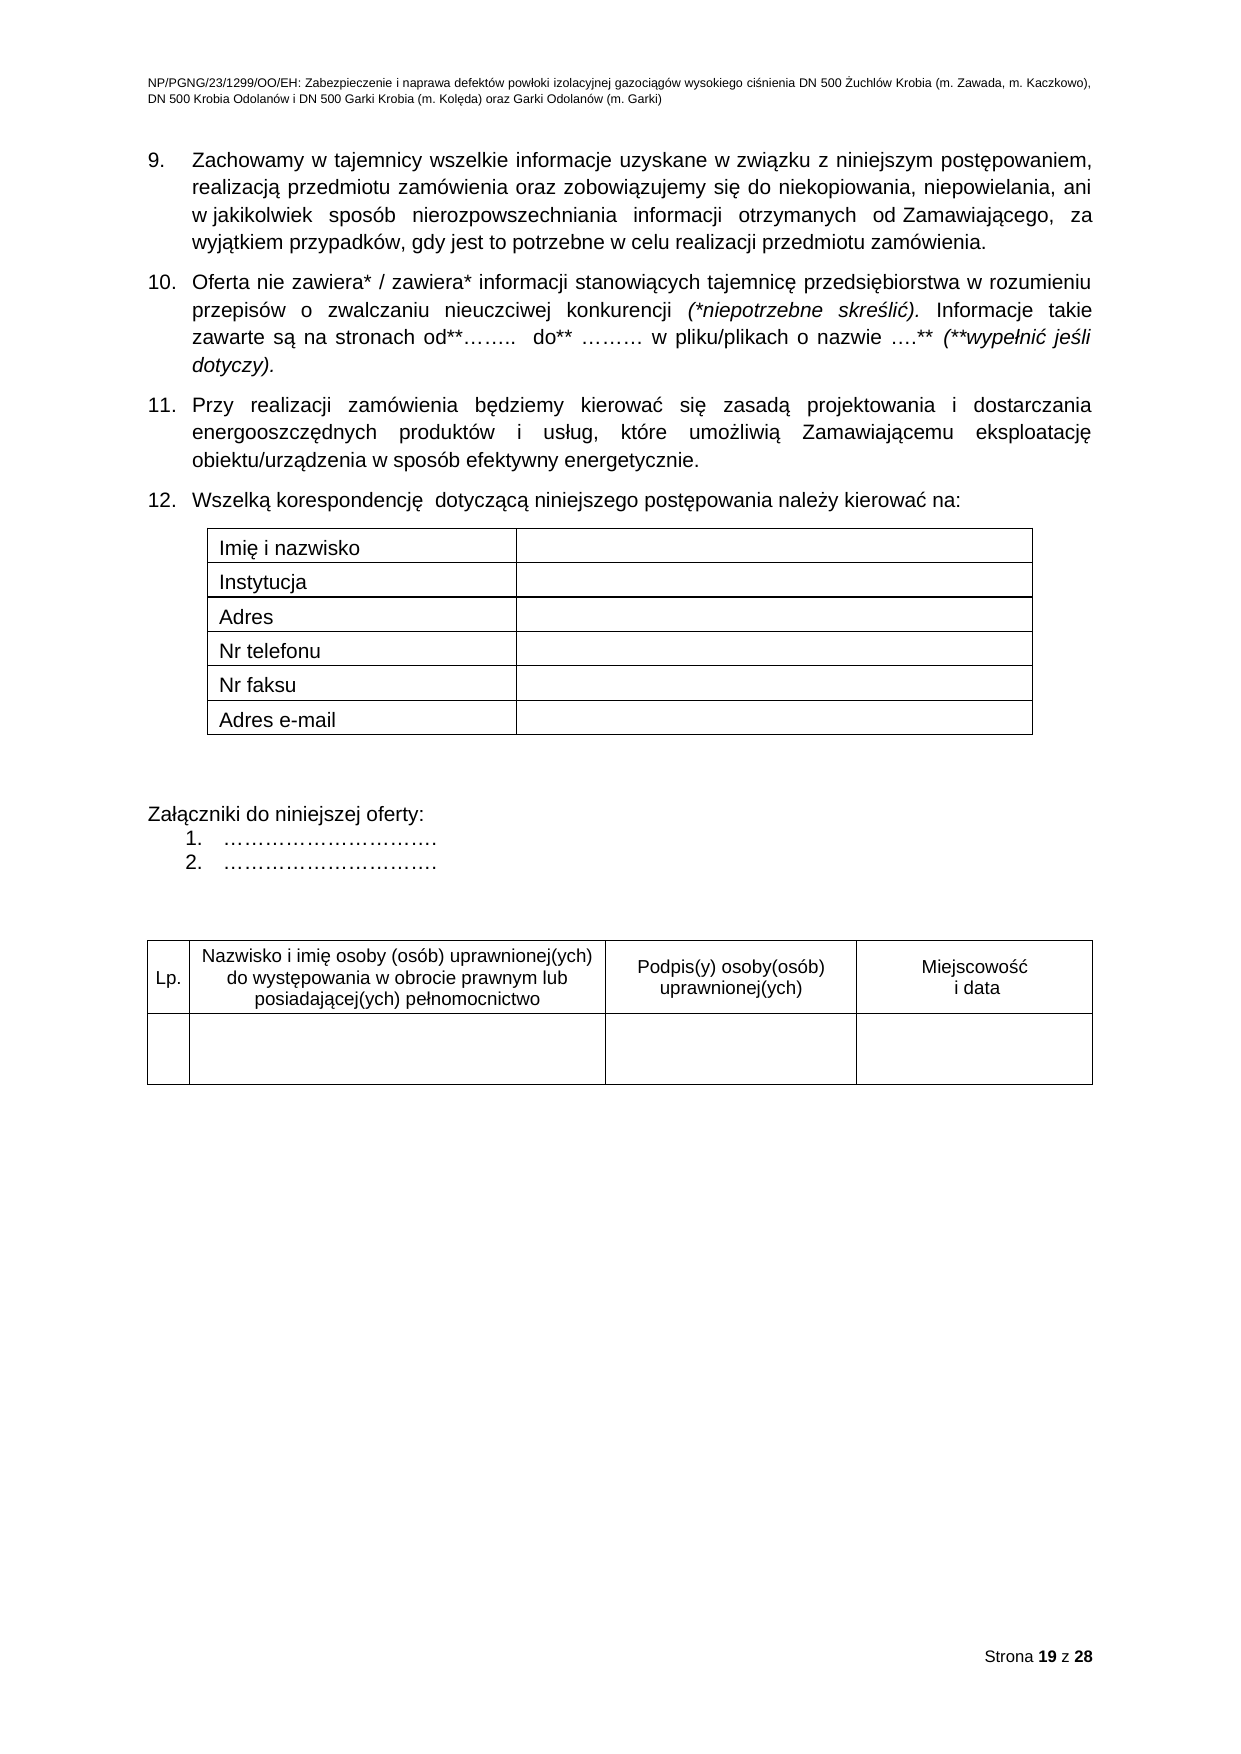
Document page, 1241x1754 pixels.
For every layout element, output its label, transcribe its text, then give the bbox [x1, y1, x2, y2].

table_cell Instytucja [208, 563, 516, 596]
table_cell [517, 598, 1032, 631]
table_header Miejscowość i data [857, 941, 1092, 1013]
list …………………………. [185, 826, 1093, 849]
table_cell [857, 1014, 1092, 1083]
text Oferta nie zawiera* / zawiera* informacji stanowiących tajemnicę przedsiębiorstwa w rozumieniu przepisów o zwalczaniu nieuczciwej konkurencji (*niepotrzebne skreślić). Informacje takie zawarte są na stronach od**…….. do** ……… w pliku/plikach o nazwie ….** (**wypełnić jeśli dotyczy). [148, 270, 1093, 377]
table_header Lp. [148, 941, 189, 1013]
table_cell [606, 1014, 856, 1083]
text Wszelką korespondencję dotyczącą niniejszego postępowania należy kierować na: [148, 488, 1093, 512]
table_cell [517, 563, 1032, 596]
text Przy realizacji zamówienia będziemy kierować się zasadą projektowania i dostarczania energooszczędnych produktów i usług, które umożliwią Zamawiającemu eksploatację obiektu/urządzenia w sposób efektywny energetycznie. [148, 393, 1093, 472]
table_cell Nr telefonu [208, 632, 516, 665]
table_header Nazwisko i imię osoby (osób) uprawnionej(ych) do występowania w obrocie prawnym lub posiadającej(ych) pełnomocnictwo [190, 941, 605, 1013]
table_cell [517, 632, 1032, 665]
table_cell Nr faksu [208, 666, 516, 699]
table_cell Adres e-mail [208, 701, 516, 734]
text Zachowamy w tajemnicy wszelkie informacje uzyskane w związku z niniejszym postępowaniem, realizacją przedmiotu zamówienia oraz zobowiązujemy się do niekopiowania, niepowielania, ani w jakikolwiek sposób nierozpowszechniania informacji otrzymanych od Zamawiającego, za wyjątkiem przypadków, gdy jest to potrzebne w celu realizacji przedmiotu zamówienia. [148, 148, 1093, 254]
table_cell [517, 666, 1032, 699]
list …………………………. [185, 849, 1093, 873]
table_cell [517, 701, 1032, 734]
table_header Podpis(y) osoby(osób) uprawnionej(ych) [606, 941, 856, 1013]
table_header [517, 529, 1032, 562]
table_header Imię i nazwisko [208, 529, 516, 562]
text Załączniki do niniejszej oferty: [148, 802, 1093, 826]
table_cell [190, 1014, 605, 1083]
table_cell Adres [208, 598, 516, 631]
table_cell [148, 1014, 189, 1083]
